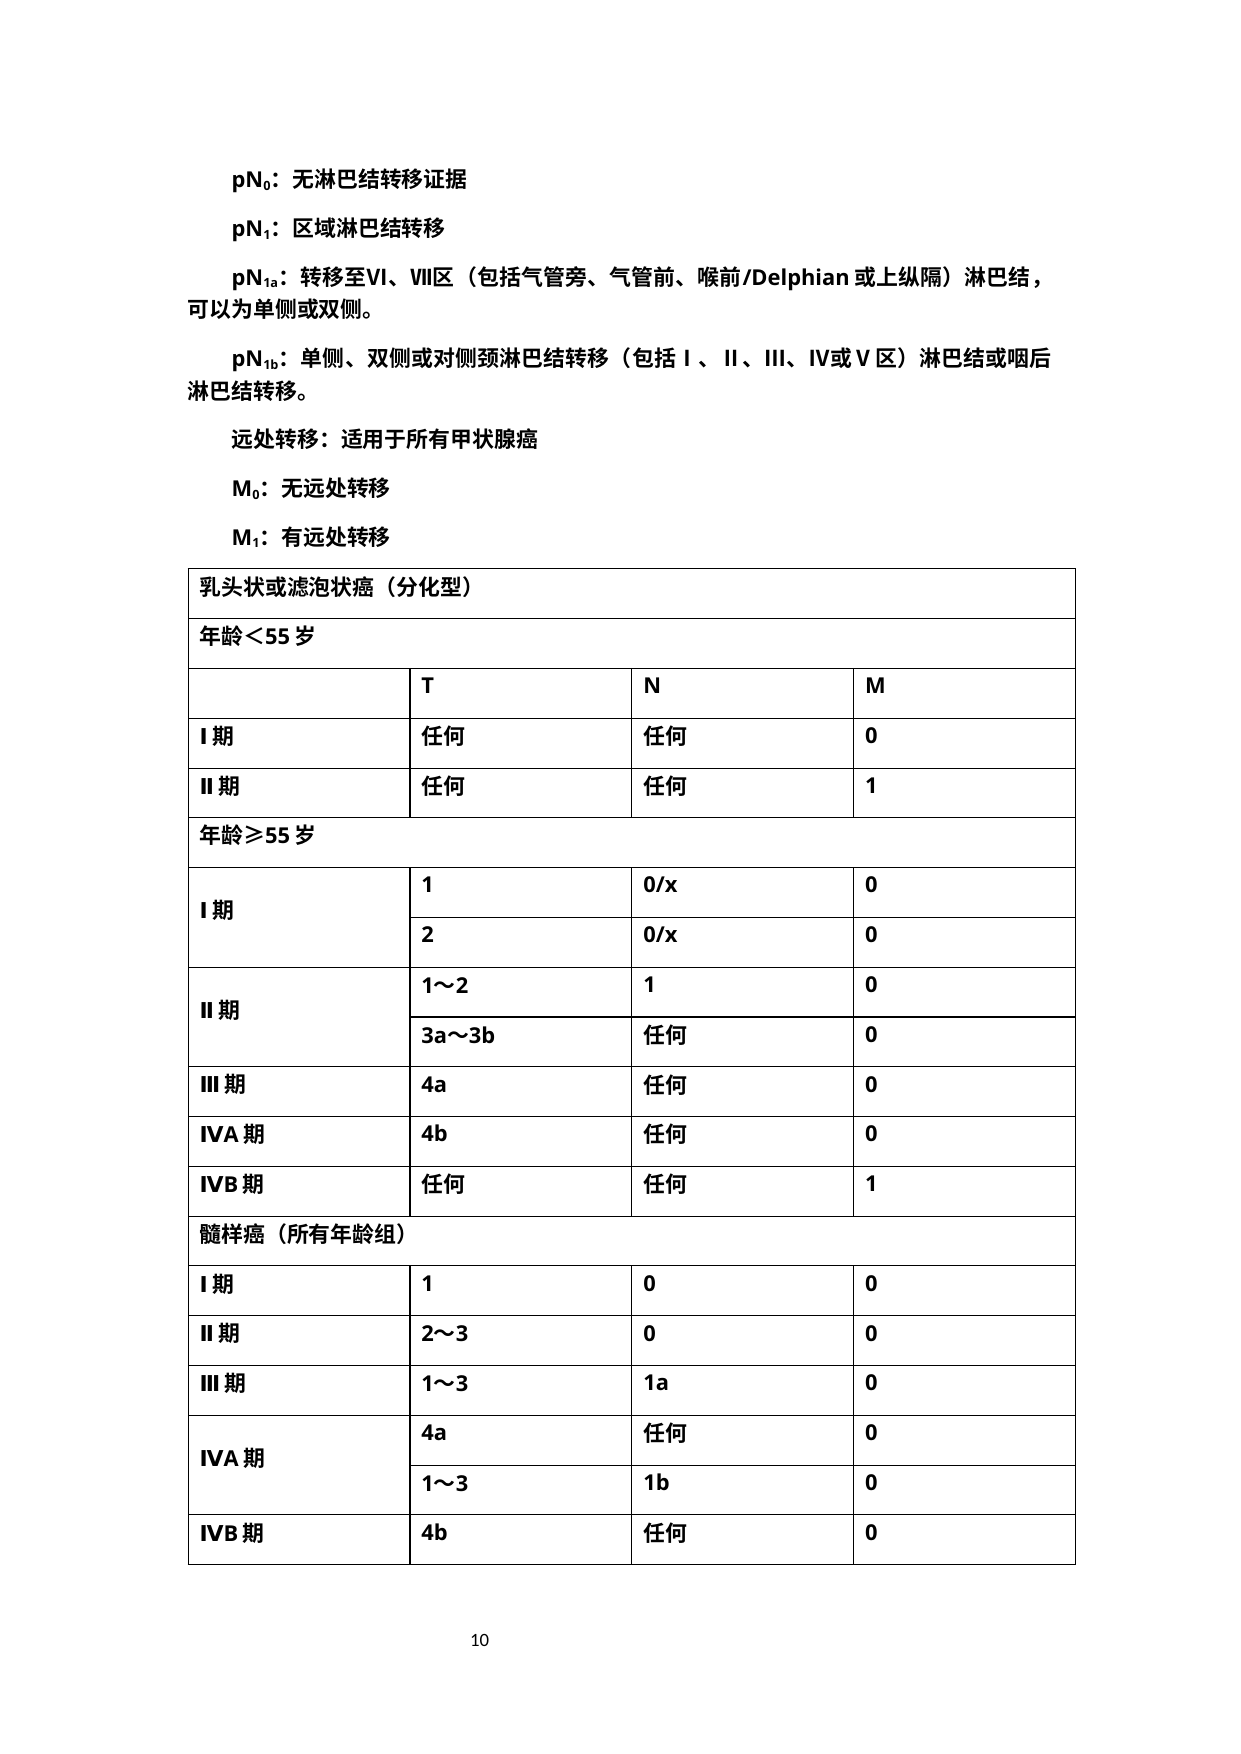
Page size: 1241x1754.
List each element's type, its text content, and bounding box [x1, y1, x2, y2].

table_header 乳头状或滤泡状癌（分化型） [189, 569, 1075, 618]
table_cell 1 [854, 1167, 1075, 1216]
table_cell 任何 [411, 769, 631, 817]
table_cell M [854, 669, 1075, 718]
list M0：无远处转移 [187, 471, 1053, 503]
table_cell 任何 [411, 1167, 631, 1216]
table_cell 1～3 [411, 1366, 631, 1415]
table_cell Ⅲ期 [189, 1366, 409, 1415]
table_cell 0 [854, 1018, 1075, 1066]
table_cell ⅣA期 [189, 1117, 409, 1166]
table_cell 任何 [632, 1167, 853, 1216]
table_cell T [411, 669, 631, 718]
table_cell 任何 [632, 1018, 853, 1066]
table_cell 0 [854, 1416, 1075, 1464]
table_cell 4a [411, 1416, 631, 1464]
table_cell ⅣB期 [189, 1515, 409, 1564]
table_cell 任何 [411, 719, 631, 767]
table_cell 0 [854, 918, 1075, 967]
table_cell 髓样癌（所有年龄组） [189, 1217, 1075, 1265]
table_cell Ⅱ期 [189, 968, 409, 1066]
table_cell 0 [854, 868, 1075, 917]
table_cell 1～3 [411, 1466, 631, 1514]
table_cell 4b [411, 1515, 631, 1564]
table_cell 任何 [632, 1515, 853, 1564]
list M1：有远处转移 [187, 519, 1053, 552]
table_cell Ⅲ期 [189, 1067, 409, 1116]
table_cell 任何 [632, 719, 853, 767]
table_cell Ⅰ期 [189, 1266, 409, 1315]
table_cell 1a [632, 1366, 853, 1415]
table_cell 2 [411, 918, 631, 967]
table_cell Ⅰ期 [189, 719, 409, 767]
table_cell 3a～3b [411, 1018, 631, 1066]
table_cell 0 [632, 1316, 853, 1365]
table_cell 1 [632, 968, 853, 1016]
table_cell 0 [854, 1316, 1075, 1365]
list pN1：区域淋巴结转移 [187, 211, 1053, 243]
table_cell 0 [854, 1117, 1075, 1166]
table_cell 年龄＜55岁 [189, 619, 1075, 668]
list pN1b：单侧、双侧或对侧颈淋巴结转移（包括Ⅰ、Ⅱ、Ⅲ、Ⅳ或Ⅴ区）淋巴结或咽后淋巴结转移。 [187, 341, 1053, 406]
table_cell 0 [854, 1067, 1075, 1116]
table_cell 1 [411, 1266, 631, 1315]
table_cell ⅣA期 [189, 1416, 409, 1514]
table_cell 0 [854, 719, 1075, 767]
table_cell 2～3 [411, 1316, 631, 1365]
table_cell 0 [854, 1466, 1075, 1514]
table_cell ⅣB期 [189, 1167, 409, 1216]
table_cell 1b [632, 1466, 853, 1514]
table_cell 1～2 [411, 968, 631, 1016]
table_cell 1 [411, 868, 631, 917]
table_cell 0 [854, 968, 1075, 1016]
table_cell 0 [854, 1366, 1075, 1415]
table_cell Ⅰ期 [189, 868, 409, 967]
table_cell 0 [854, 1266, 1075, 1315]
table_cell 0/x [632, 868, 853, 917]
list pN0：无淋巴结转移证据 [187, 162, 1053, 194]
table_cell 任何 [632, 1117, 853, 1166]
list 远处转移：适用于所有甲状腺癌 [187, 422, 1053, 454]
table_cell 任何 [632, 769, 853, 817]
table_cell N [632, 669, 853, 718]
table_cell 1 [854, 769, 1075, 817]
table_cell 4a [411, 1067, 631, 1116]
table_cell 0 [632, 1266, 853, 1315]
table_cell 0/x [632, 918, 853, 967]
table_cell Ⅱ期 [189, 769, 409, 817]
list pN1a：转移至Ⅵ、Ⅶ区（包括气管旁、气管前、喉前/Delphian或上纵隔）淋巴结，可以为单侧或双侧。 [187, 259, 1053, 324]
table_cell 0 [854, 1515, 1075, 1564]
table_cell 4b [411, 1117, 631, 1166]
table_cell 年龄≥55岁 [189, 818, 1075, 867]
table_cell 任何 [632, 1416, 853, 1464]
table_cell 任何 [632, 1067, 853, 1116]
table_cell Ⅱ期 [189, 1316, 409, 1365]
table_cell [189, 669, 409, 718]
